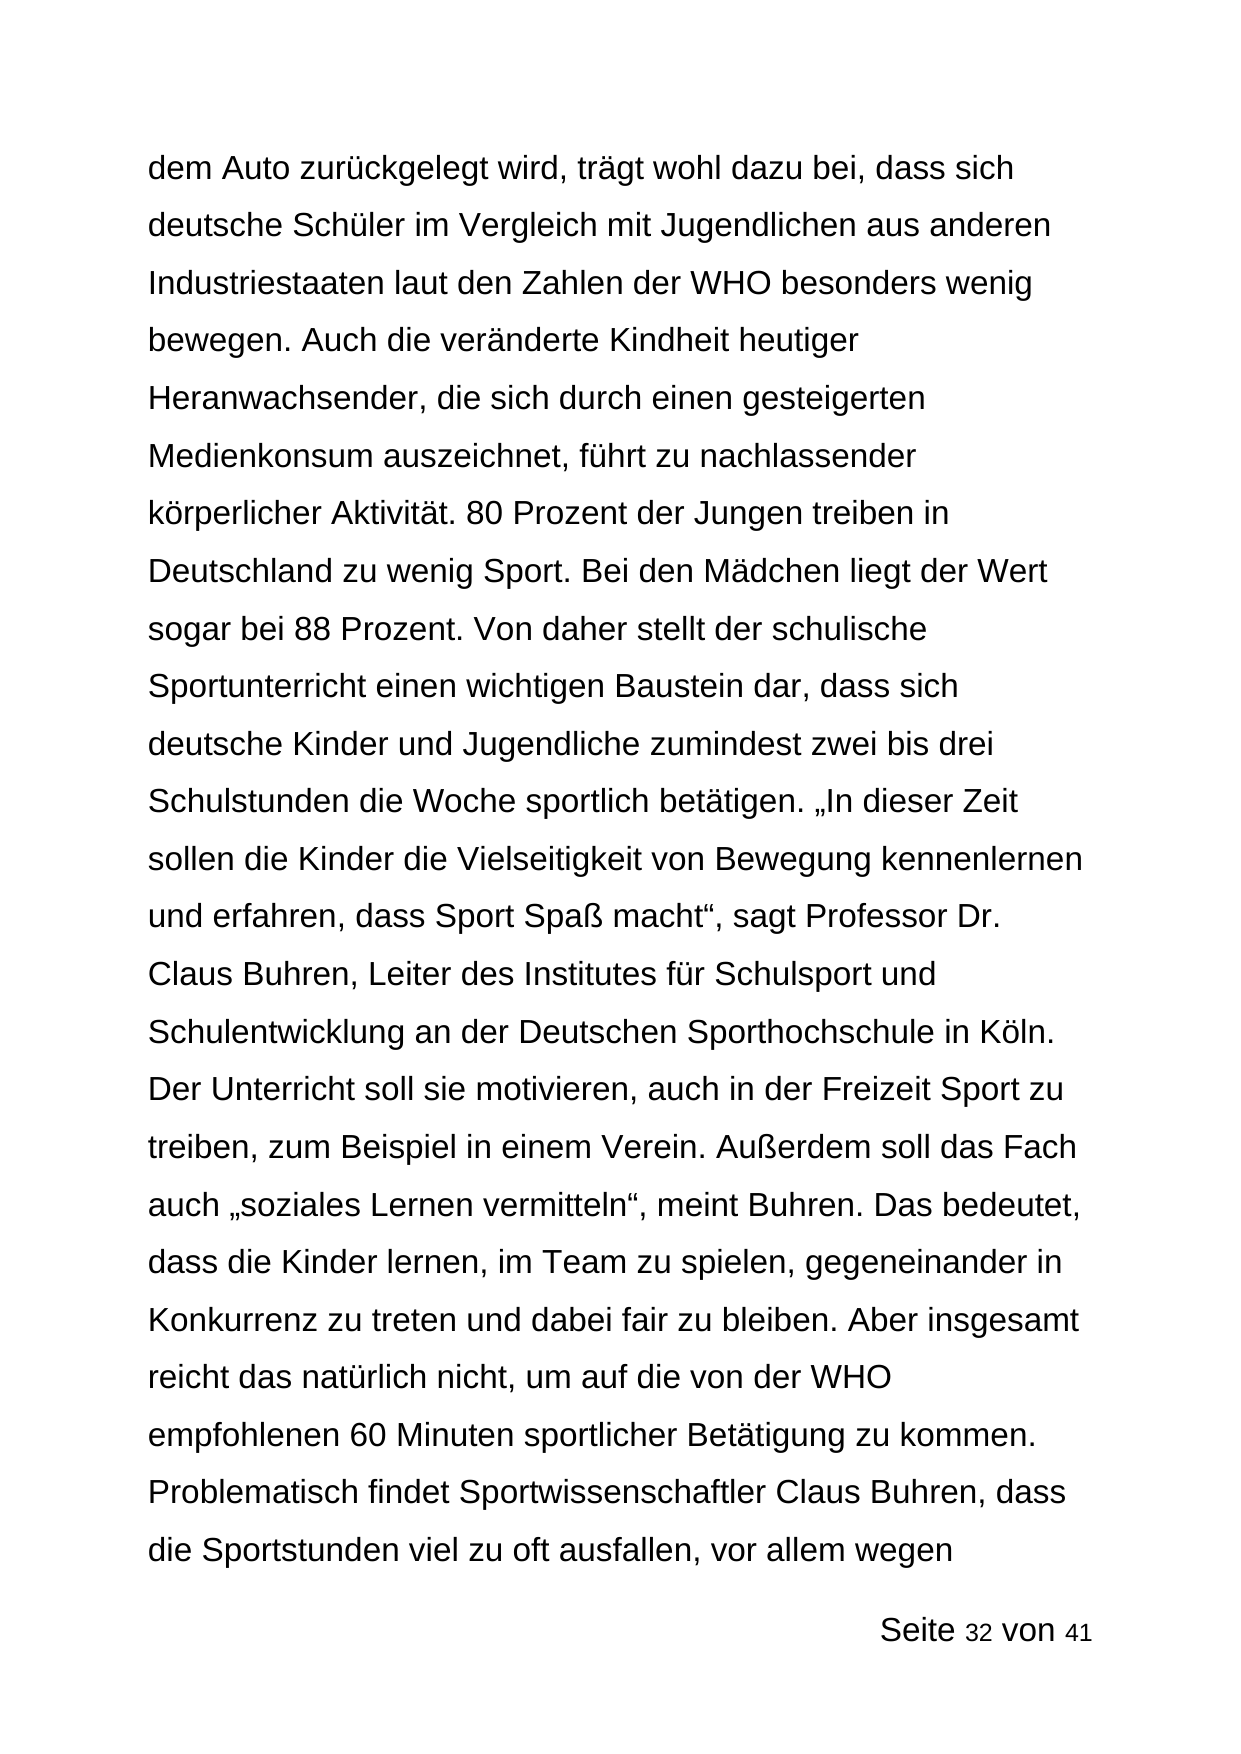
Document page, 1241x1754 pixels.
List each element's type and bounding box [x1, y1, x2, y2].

text [148, 148, 1092, 1569]
